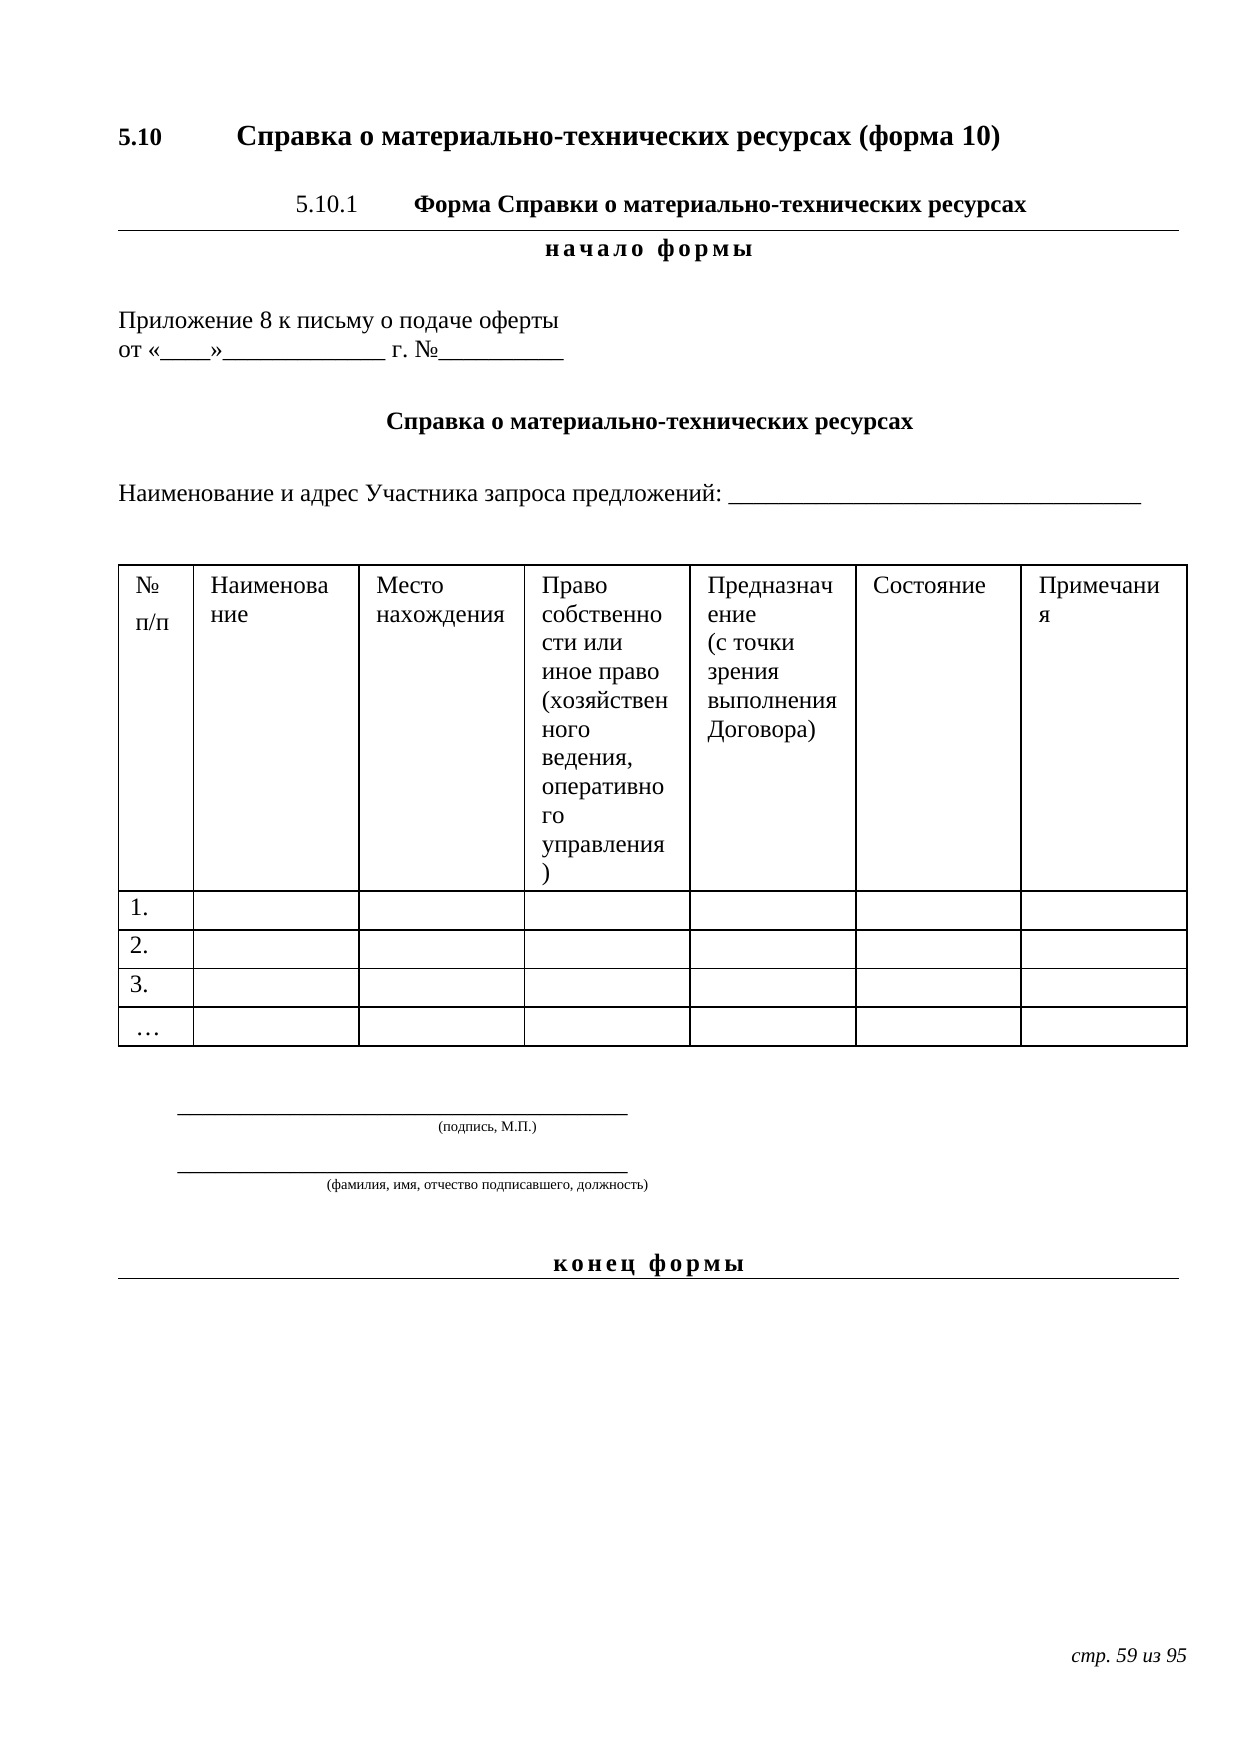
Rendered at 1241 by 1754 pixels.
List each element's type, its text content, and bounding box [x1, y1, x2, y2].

table_cell [119, 969, 193, 1006]
table_cell [1022, 969, 1186, 1006]
subtitle Справка о материально-технических ресурсах (форма 10) [118, 118, 1181, 152]
table_cell [691, 931, 855, 968]
table_cell [857, 892, 1020, 929]
table_cell [1022, 931, 1186, 968]
text Форма Справки о материально-технических ресурсах [236, 189, 1181, 218]
table_cell [194, 1008, 358, 1045]
table_cell [691, 969, 855, 1006]
table_cell [194, 969, 358, 1006]
text (фамилия, имя, отчество подписавшего, должность) [118, 1176, 797, 1204]
table_cell [525, 969, 689, 1006]
table_header Примечания [1022, 566, 1186, 890]
table_cell [857, 1008, 1020, 1045]
table_cell [119, 931, 193, 968]
table_header Наименование [194, 566, 358, 890]
table_cell [525, 931, 689, 968]
table_cell [360, 892, 524, 929]
table_cell [691, 892, 855, 929]
text начало формы [118, 231, 1179, 262]
text Наименование и адрес Участника запроса предложений: _________________________________ [118, 478, 1181, 507]
text (подпись, М.П.) [118, 1118, 797, 1147]
table_header Состояние [857, 566, 1020, 890]
table_cell [857, 969, 1020, 1006]
table_header Место нахождения [360, 566, 524, 890]
text Справка о материально-технических ресурсах [118, 406, 1181, 435]
table_cell [1022, 892, 1186, 929]
table_cell [525, 1008, 689, 1045]
table_cell [194, 892, 358, 929]
text ____________________________________ [118, 1089, 1181, 1118]
table_header № п/п [119, 566, 193, 890]
text ____________________________________ [118, 1147, 1181, 1176]
text конец формы [118, 1248, 1179, 1278]
table_header Предназначение (с точки зрения выполнения Договора) [691, 566, 855, 890]
table_cell [119, 892, 193, 929]
table_cell [1022, 1008, 1186, 1045]
table_cell … [119, 1008, 193, 1045]
table_cell [360, 931, 524, 968]
table_cell [360, 969, 524, 1006]
text Приложение 8 к письму о подаче оферты от «____»_____________ г. №__________ [118, 305, 1181, 363]
table_cell [857, 931, 1020, 968]
table_cell [525, 892, 689, 929]
table_header Право собственности или иное право (хозяйственного ведения, оперативного управления) [525, 566, 689, 890]
table_cell [360, 1008, 524, 1045]
table_cell [194, 931, 358, 968]
table_cell [691, 1008, 855, 1045]
